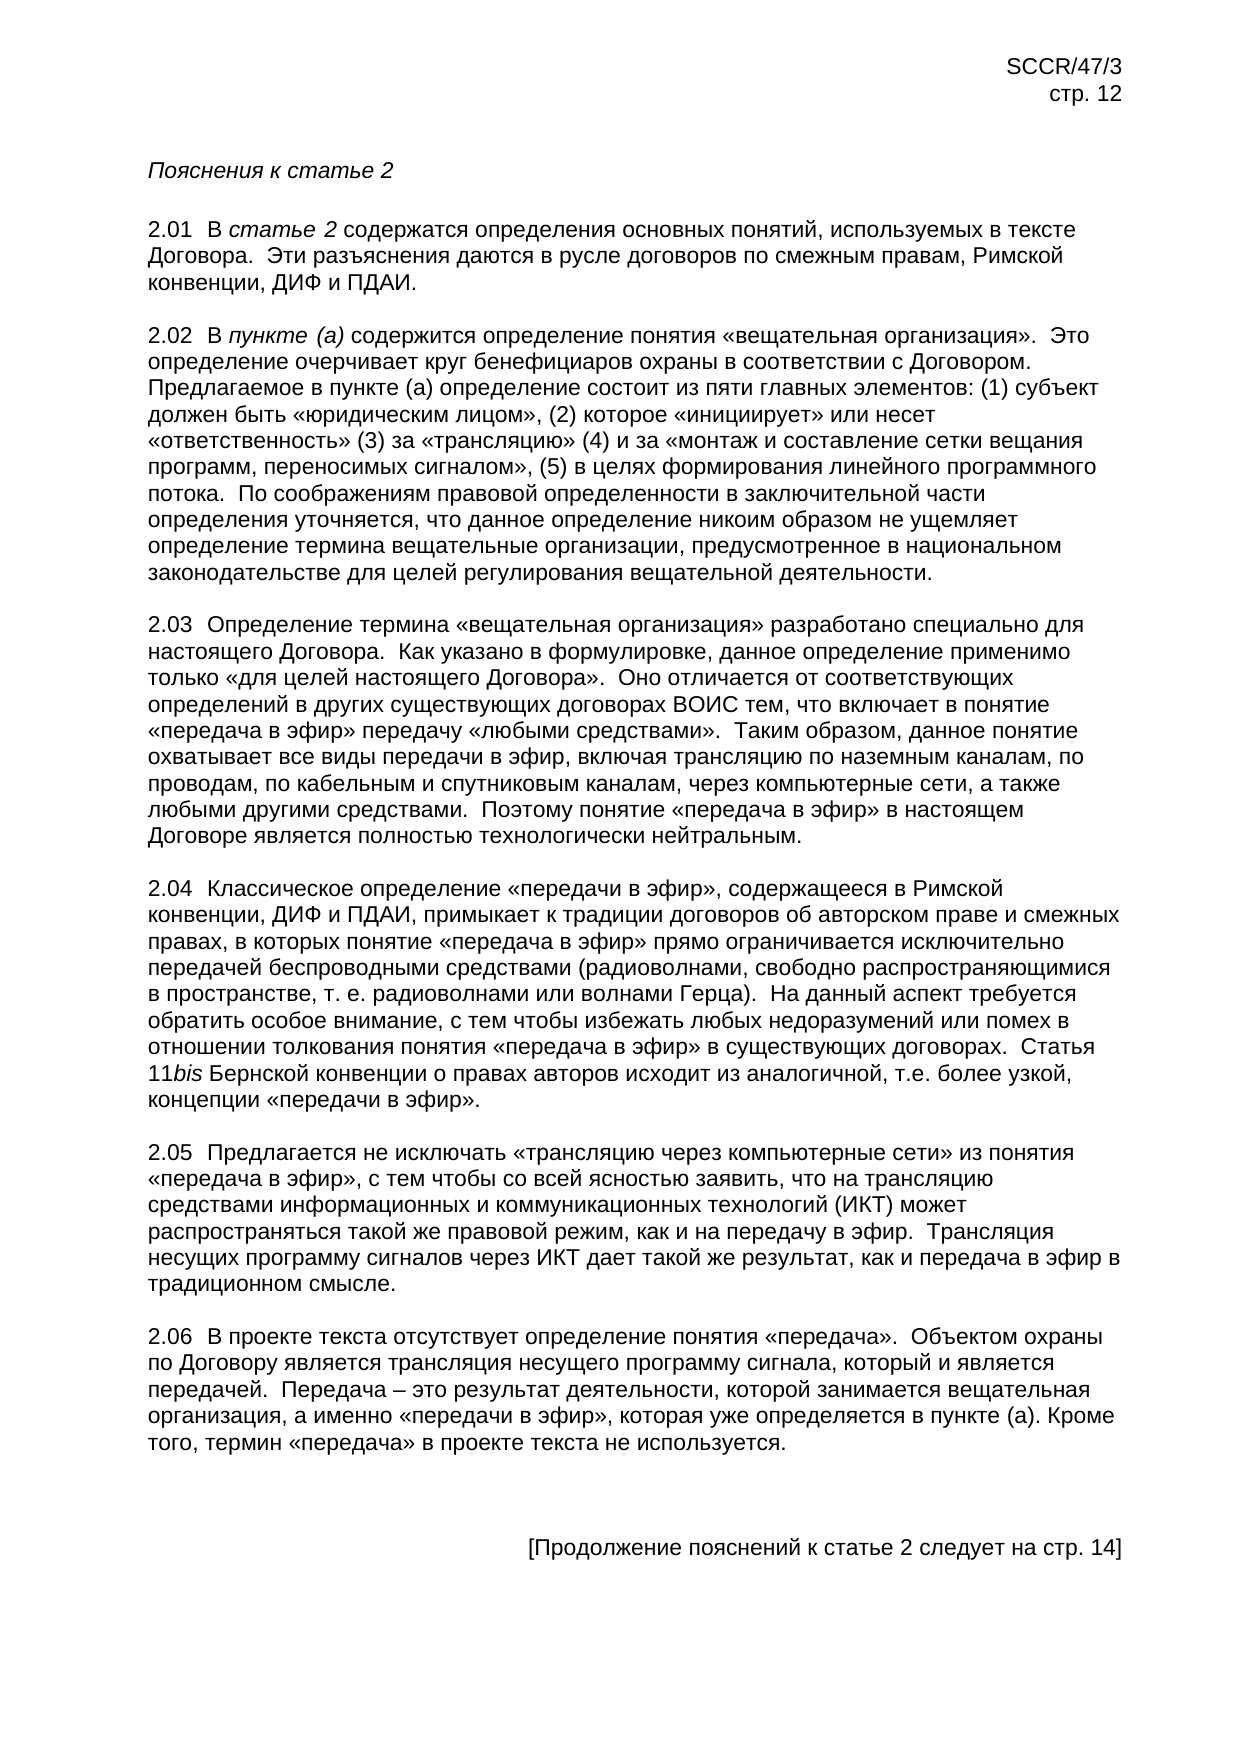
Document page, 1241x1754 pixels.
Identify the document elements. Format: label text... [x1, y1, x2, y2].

text 2.02 В пункте (а) содержится определение понятия «вещательная организация». Это определение очерчивает круг бенефициаров охраны в соответствии с Договором. Предлагаемое в пункте (а) определение состоит из пяти главных элементов: (1) субъект должен быть «юридическим лицом», (2) которое «инициирует» или несет «ответственность» (3) за «трансляцию» (4) и за «монтаж и составление сетки вещания программ, переносимых сигналом», (5) в целях формирования линейного программного потока. По соображениям правовой определенности в заключительной части определения уточняется, что данное определение никоим образом не ущемляет определение термина вещательные организации, предусмотренное в национальном законодательстве для целей регулирования вещательной деятельности. [148, 322, 1122, 585]
text [Продолжение пояснений к статье 2 следует на стр. 14] [148, 1534, 1122, 1560]
text 2.04 Классическое определение «передачи в эфир», содержащееся в Римской конвенции, ДИФ и ПДАИ, примыкает к традиции договоров об авторском праве и смежных правах, в которых понятие «передача в эфир» прямо ограничивается исключительно передачей беспроводными средствами (радиоволнами, свободно распространяющимися в пространстве, т. е. радиоволнами или волнами Герца). На данный аспект требуется обратить особое внимание, с тем чтобы избежать любых недоразумений или помех в отношении толкования понятия «передача в эфир» в существующих договорах. Статья 11bis Бернской конвенции о правах авторов исходит из аналогичной, т.е. более узкой, концепции «передачи в эфир». [148, 875, 1122, 1112]
text 2.05 Предлагается не исключать «трансляцию через компьютерные сети» из понятия «передача в эфир», с тем чтобы со всей ясностью заявить, что на трансляцию средствами информационных и коммуникационных технологий (ИКТ) может распространяться такой же правовой режим, как и на передачу в эфир. Трансляция несущих программу сигналов через ИКТ дает такой же результат, как и передача в эфир в традиционном смысле. [148, 1138, 1122, 1297]
text 2.03 Определение термина «вещательная организация» разработано специально для настоящего Договора. Как указано в формулировке, данное определение применимо только «для целей настоящего Договора». Оно отличается от соответствующих определений в других существующих договорах ВОИС тем, что включает в понятие «передача в эфир» передачу «любыми средствами». Таким образом, данное понятие охватывает все виды передачи в эфир, включая трансляцию по наземным каналам, по проводам, по кабельным и спутниковым каналам, через компьютерные сети, а также любыми другими средствами. Поэтому понятие «передача в эфир» в настоящем Договоре является полностью технологически нейтральным. [148, 611, 1122, 849]
text 2.06 В проекте текста отсутствует определение понятия «передача». Объектом охраны по Договору является трансляция несущего программу сигнала, который и является передачей. Передача – это результат деятельности, которой занимается вещательная организация, а именно «передачи в эфир», которая уже определяется в пункте (а). Кроме того, термин «передача» в проекте текста не используется. [148, 1323, 1122, 1455]
text 2.01 В статье 2 содержатся определения основных понятий, используемых в тексте Договора. Эти разъяснения даются в русле договоров по смежным правам, Римской конвенции, ДИФ и ПДАИ. [148, 216, 1122, 295]
subtitle Пояснения к статье 2 [148, 157, 1122, 183]
